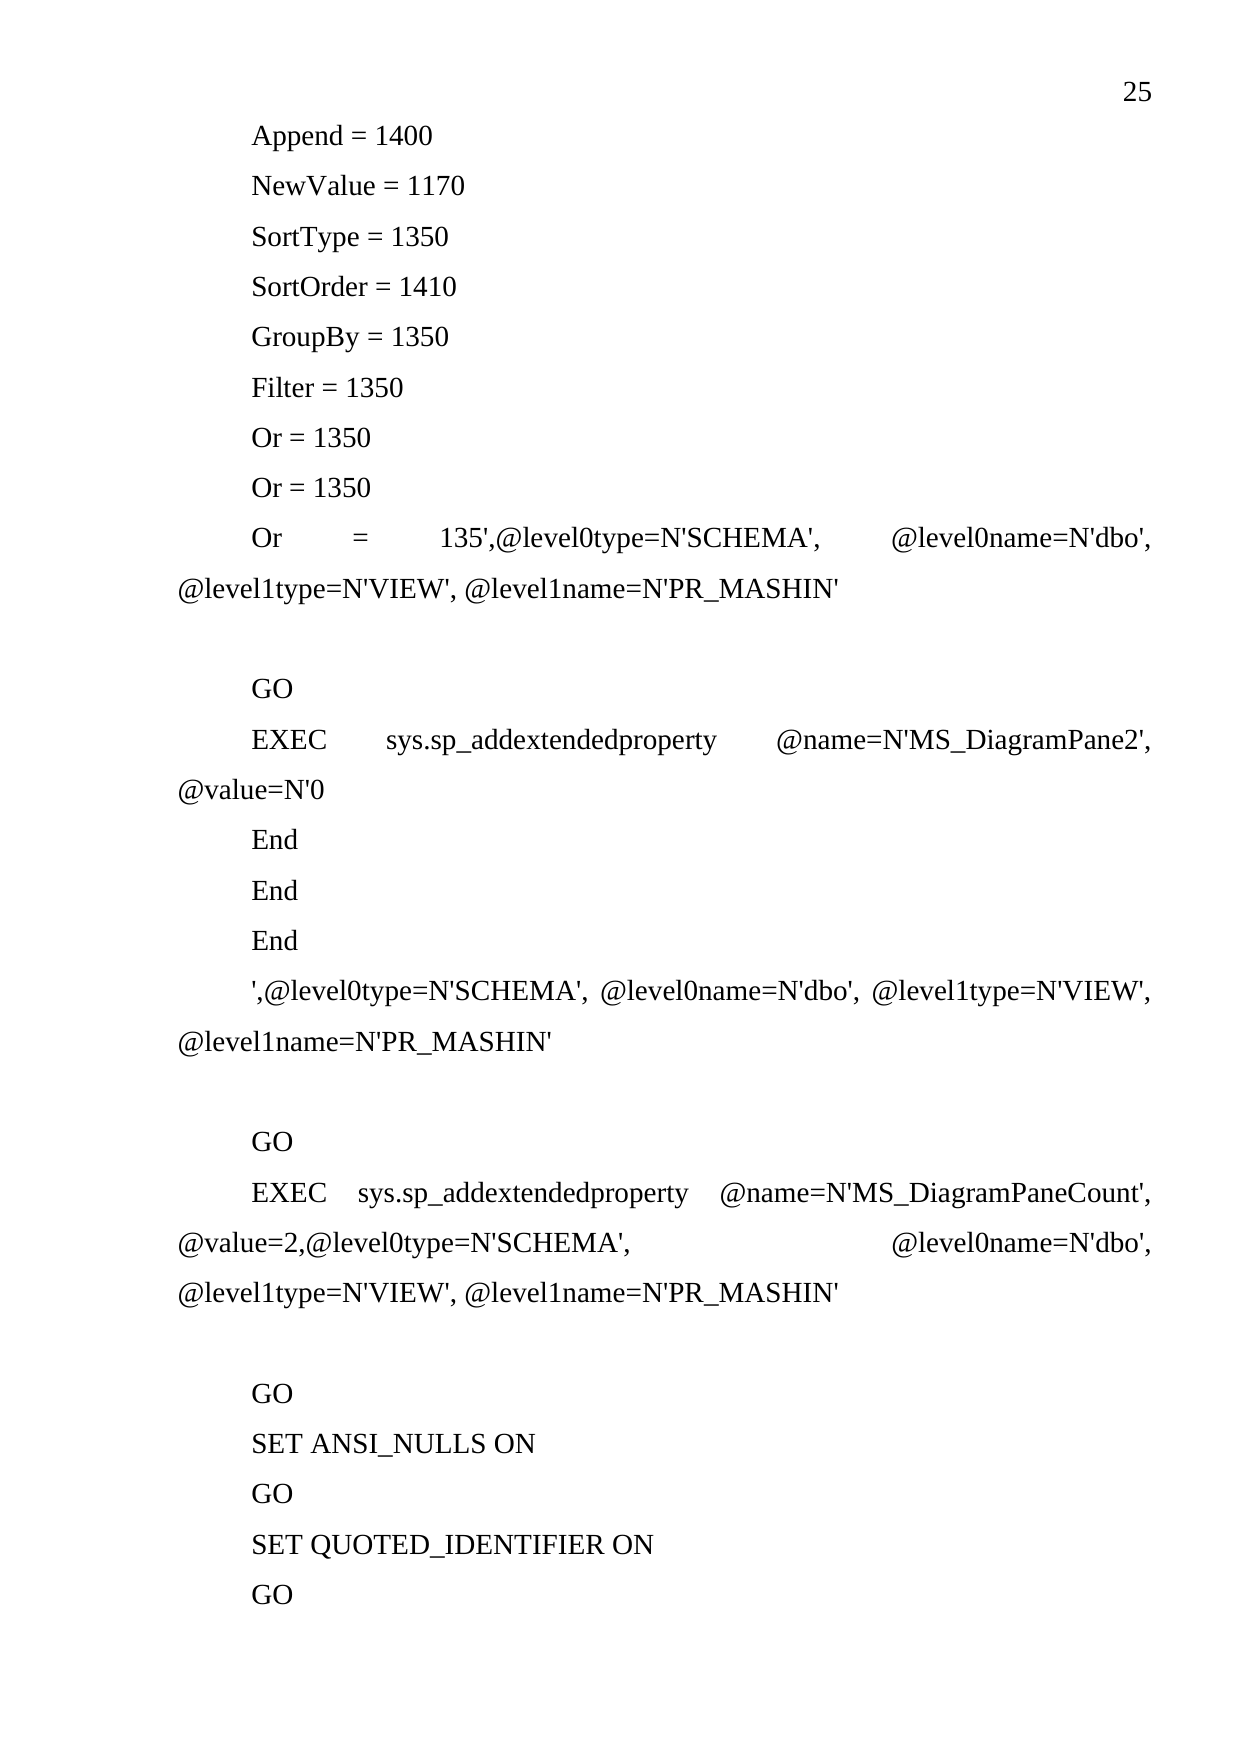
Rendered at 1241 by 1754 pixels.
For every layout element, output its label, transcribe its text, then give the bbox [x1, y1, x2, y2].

text EXEC sys.sp_addextendedproperty @name=N'MS_DiagramPaneCount', @value=2,@level0type=N'SCHEMA', @level0name=N'dbo', @level1type=N'VIEW', @level1name=N'PR_MASHIN' [177, 1175, 1152, 1309]
text SortOrder = 1410 [177, 269, 1152, 303]
text GO [177, 1376, 1152, 1409]
text Or = 135',@level0type=N'SCHEMA', @level0name=N'dbo', @level1type=N'VIEW', @level1name=N'PR_MASHIN' [177, 521, 1152, 604]
text Append = 1400 [177, 118, 1152, 152]
text End [177, 822, 1152, 856]
text Or = 1350 [177, 470, 1152, 504]
text SortType = 1350 [177, 219, 1152, 252]
text SET QUOTED_IDENTIFIER ON [177, 1527, 1152, 1560]
text EXEC sys.sp_addextendedproperty @name=N'MS_DiagramPane2', @value=N'0 [177, 722, 1152, 806]
text GO [177, 1124, 1152, 1158]
text GroupBy = 1350 [177, 319, 1152, 353]
text ',@level0type=N'SCHEMA', @level0name=N'dbo', @level1type=N'VIEW', @level1name=N'PR_MASHIN' [177, 973, 1152, 1057]
text SET ANSI_NULLS ON [177, 1426, 1152, 1460]
text NewValue = 1170 [177, 168, 1152, 202]
text End [177, 873, 1152, 906]
text End [177, 923, 1152, 957]
text GO [177, 1477, 1152, 1510]
text GO [177, 1577, 1152, 1611]
text GO [177, 672, 1152, 705]
text Or = 1350 [177, 420, 1152, 453]
text Filter = 1350 [177, 370, 1152, 403]
